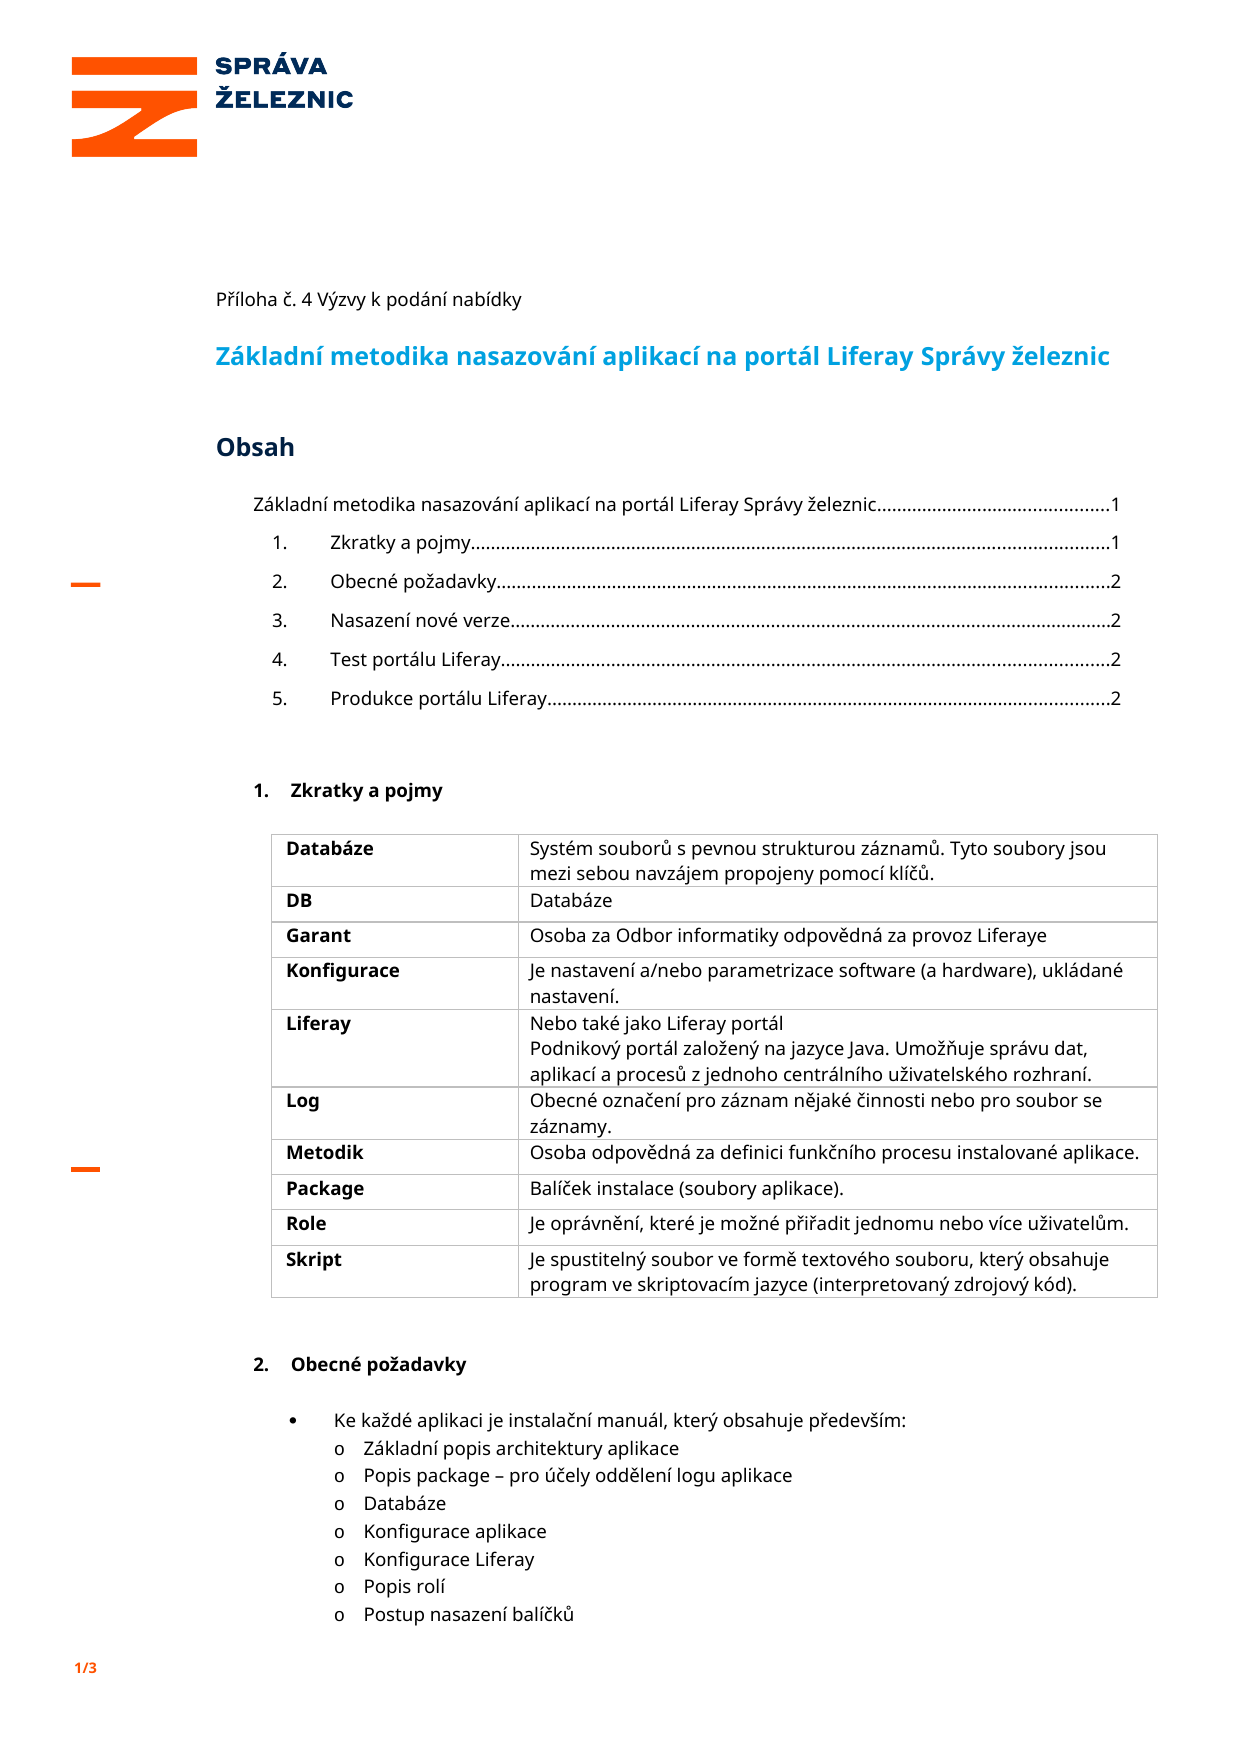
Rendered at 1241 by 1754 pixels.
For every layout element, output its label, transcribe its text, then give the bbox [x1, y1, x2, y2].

list Ke každé aplikaci je instalační manuál, který obsahuje především: [289, 1407, 1122, 1432]
table_cell Osoba odpovědná za definici funkčního procesu instalované aplikace. [519, 1140, 1157, 1174]
table_cell Garant [272, 923, 518, 957]
text Příloha č. 4 Výzvy k podání nabídky [216, 286, 1122, 311]
list Popis rolí [334, 1573, 1122, 1599]
table_cell Obecné označení pro záznam nějaké činnosti nebo pro soubor se záznamy. [519, 1088, 1157, 1138]
table_cell Balíček instalace (soubory aplikace). [519, 1175, 1157, 1209]
table_cell DB [272, 887, 518, 921]
table_cell Package [272, 1175, 518, 1209]
table_cell Osoba za Odbor informatiky odpovědná za provoz Liferaye [519, 923, 1157, 957]
table_header Databáze [272, 835, 518, 886]
list Konfigurace Liferay [334, 1546, 1122, 1572]
picture [71, 52, 353, 157]
list Databáze [334, 1490, 1122, 1516]
table_cell Metodik [272, 1140, 518, 1174]
table_cell Databáze [519, 887, 1157, 921]
list Základní popis architektury aplikace [334, 1435, 1122, 1461]
subtitle Obecné požadavky [253, 1351, 1122, 1376]
table_cell Skript [272, 1246, 518, 1297]
table_cell Je spustitelný soubor ve formě textového souboru, který obsahuje program ve skriptovacím jazyce (interpretovaný zdrojový kód). [519, 1246, 1157, 1297]
table_cell Liferay [272, 1010, 518, 1086]
list Popis package – pro účely oddělení logu aplikace [334, 1463, 1122, 1488]
subtitle Základní metodika nasazování aplikací na portál Liferay Správy železnic [216, 339, 1122, 373]
table_header Systém souborů s pevnou strukturou záznamů. Tyto soubory jsou mezi sebou navzájem propojeny pomocí klíčů. [519, 835, 1157, 886]
table_cell Je oprávnění, které je možné přiřadit jednomu nebo více uživatelům. [519, 1210, 1157, 1245]
table_cell Konfigurace [272, 958, 518, 1009]
table_cell Log [272, 1088, 518, 1138]
table_cell Nebo také jako Liferay portál Podnikový portál založený na jazyce Java. Umožňuje správu dat, aplikací a procesů z jednoho centrálního uživatelského rozhraní. [519, 1010, 1157, 1086]
subtitle Zkratky a pojmy [253, 778, 1122, 831]
table_cell Je nastavení a/nebo parametrizace software (a hardware), ukládané nastavení. [519, 958, 1157, 1009]
table_cell Role [272, 1210, 518, 1245]
list Postup nasazení balíčků [334, 1601, 1122, 1627]
list Konfigurace aplikace [334, 1518, 1122, 1544]
